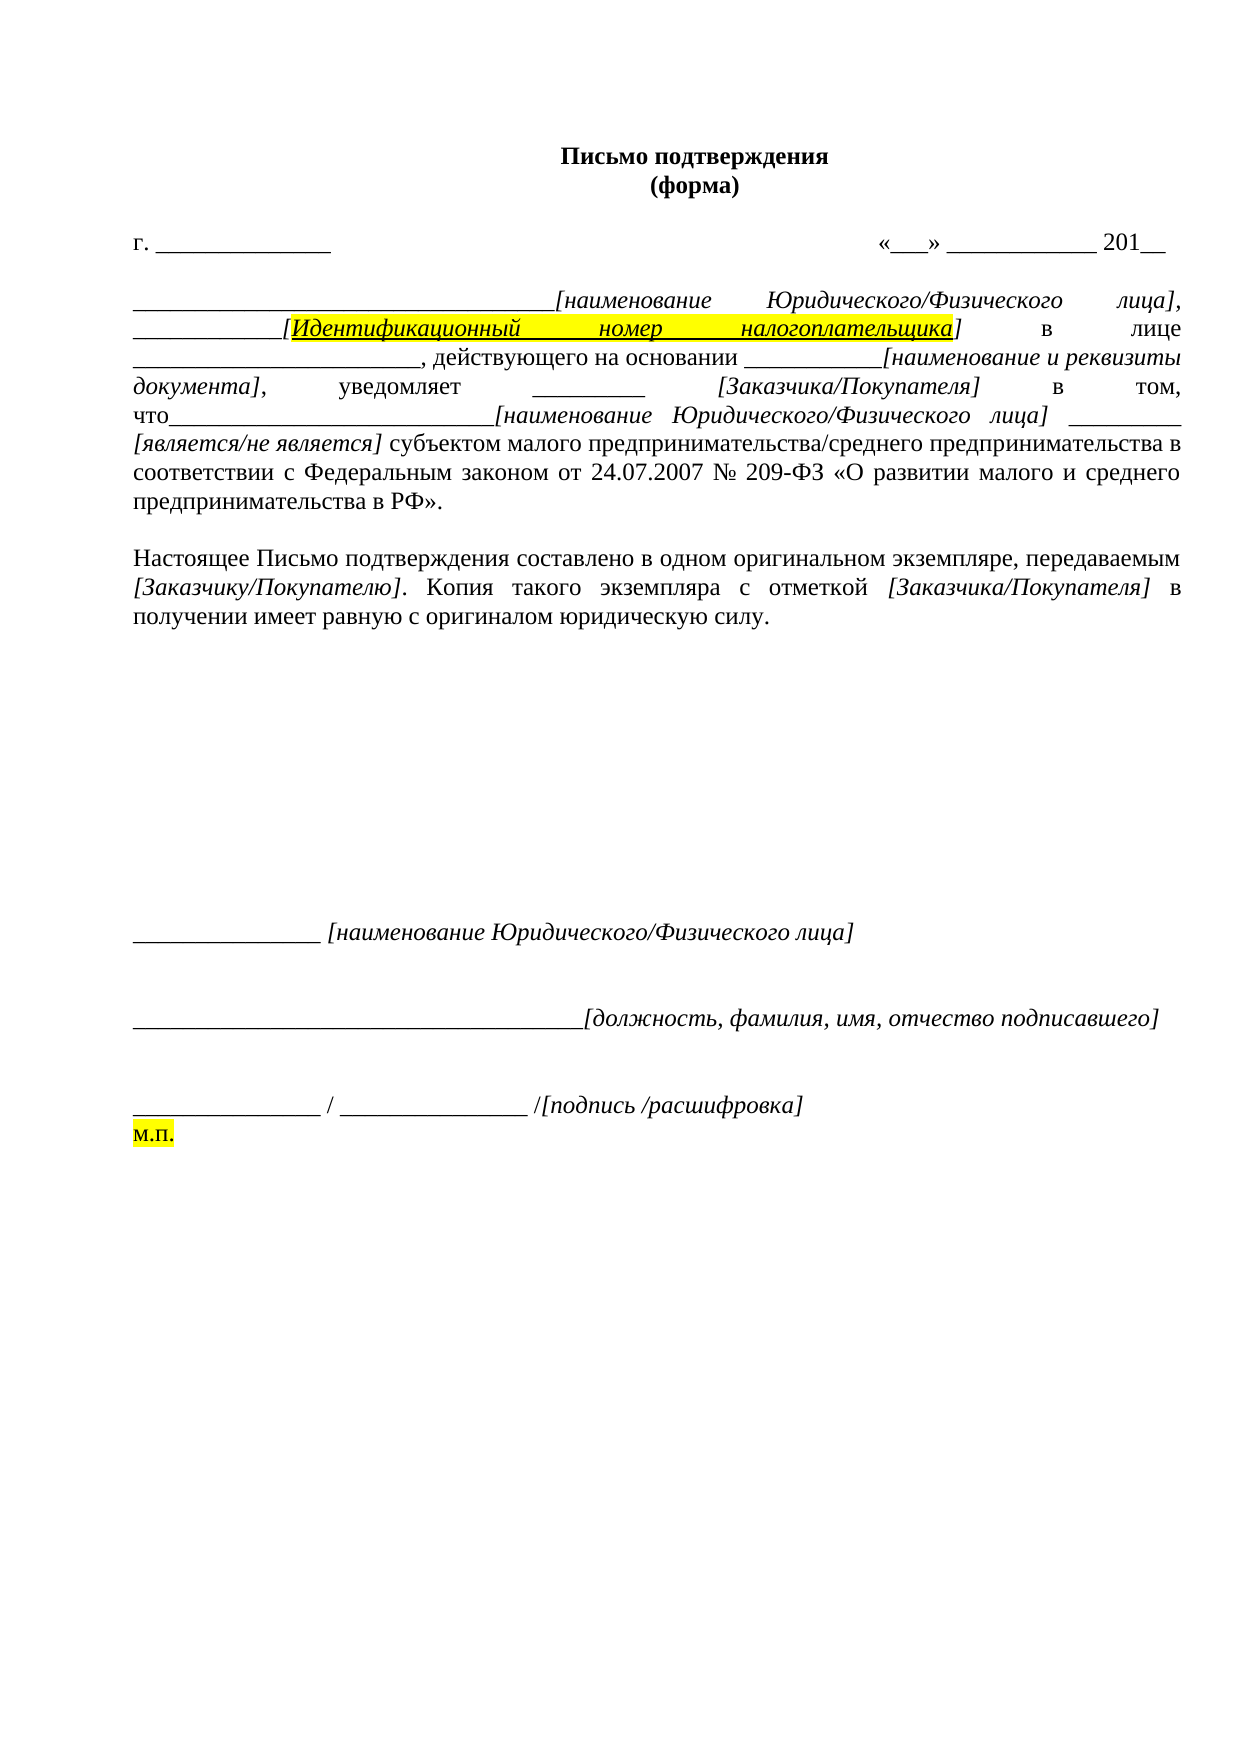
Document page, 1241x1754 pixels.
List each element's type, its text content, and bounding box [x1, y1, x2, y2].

text Письмо подтверждения [133, 141, 1181, 170]
text (форма) [133, 170, 1181, 198]
text г. ______________ «___» ____________ 201__ [133, 227, 1181, 256]
text м.п. [133, 1118, 1181, 1147]
text __________________________________[наименование Юридического/Физического лица], ____________[Идентификационный номер налогоплательщика] в лице _______________________, действующего на основании ___________[наименование и реквизиты документа], уведомляет _________ [Заказчика/Покупателя] в том, что__________________________[наименование Юридического/Физического лица] _________ [является/не является] субъектом малого предпринимательства/среднего предпринимательства в соответствии с Федеральным законом от 24.07.2007 № 209-ФЗ «О развитии малого и среднего предпринимательства в РФ». [133, 285, 1181, 515]
text ____________________________________[должность, фамилия, имя, отчество подписавшего] [133, 1003, 1181, 1032]
text _______________ / _______________ /[подпись /расшифровка] [133, 1090, 1181, 1118]
text _______________ [наименование Юридического/Физического лица] [133, 917, 1181, 946]
text Настоящее Письмо подтверждения составлено в одном оригинальном экземпляре, передаваемым [Заказчику/Покупателю]. Копия такого экземпляра с отметкой [Заказчика/Покупателя] в получении имеет равную с оригиналом юридическую силу. [133, 543, 1181, 630]
